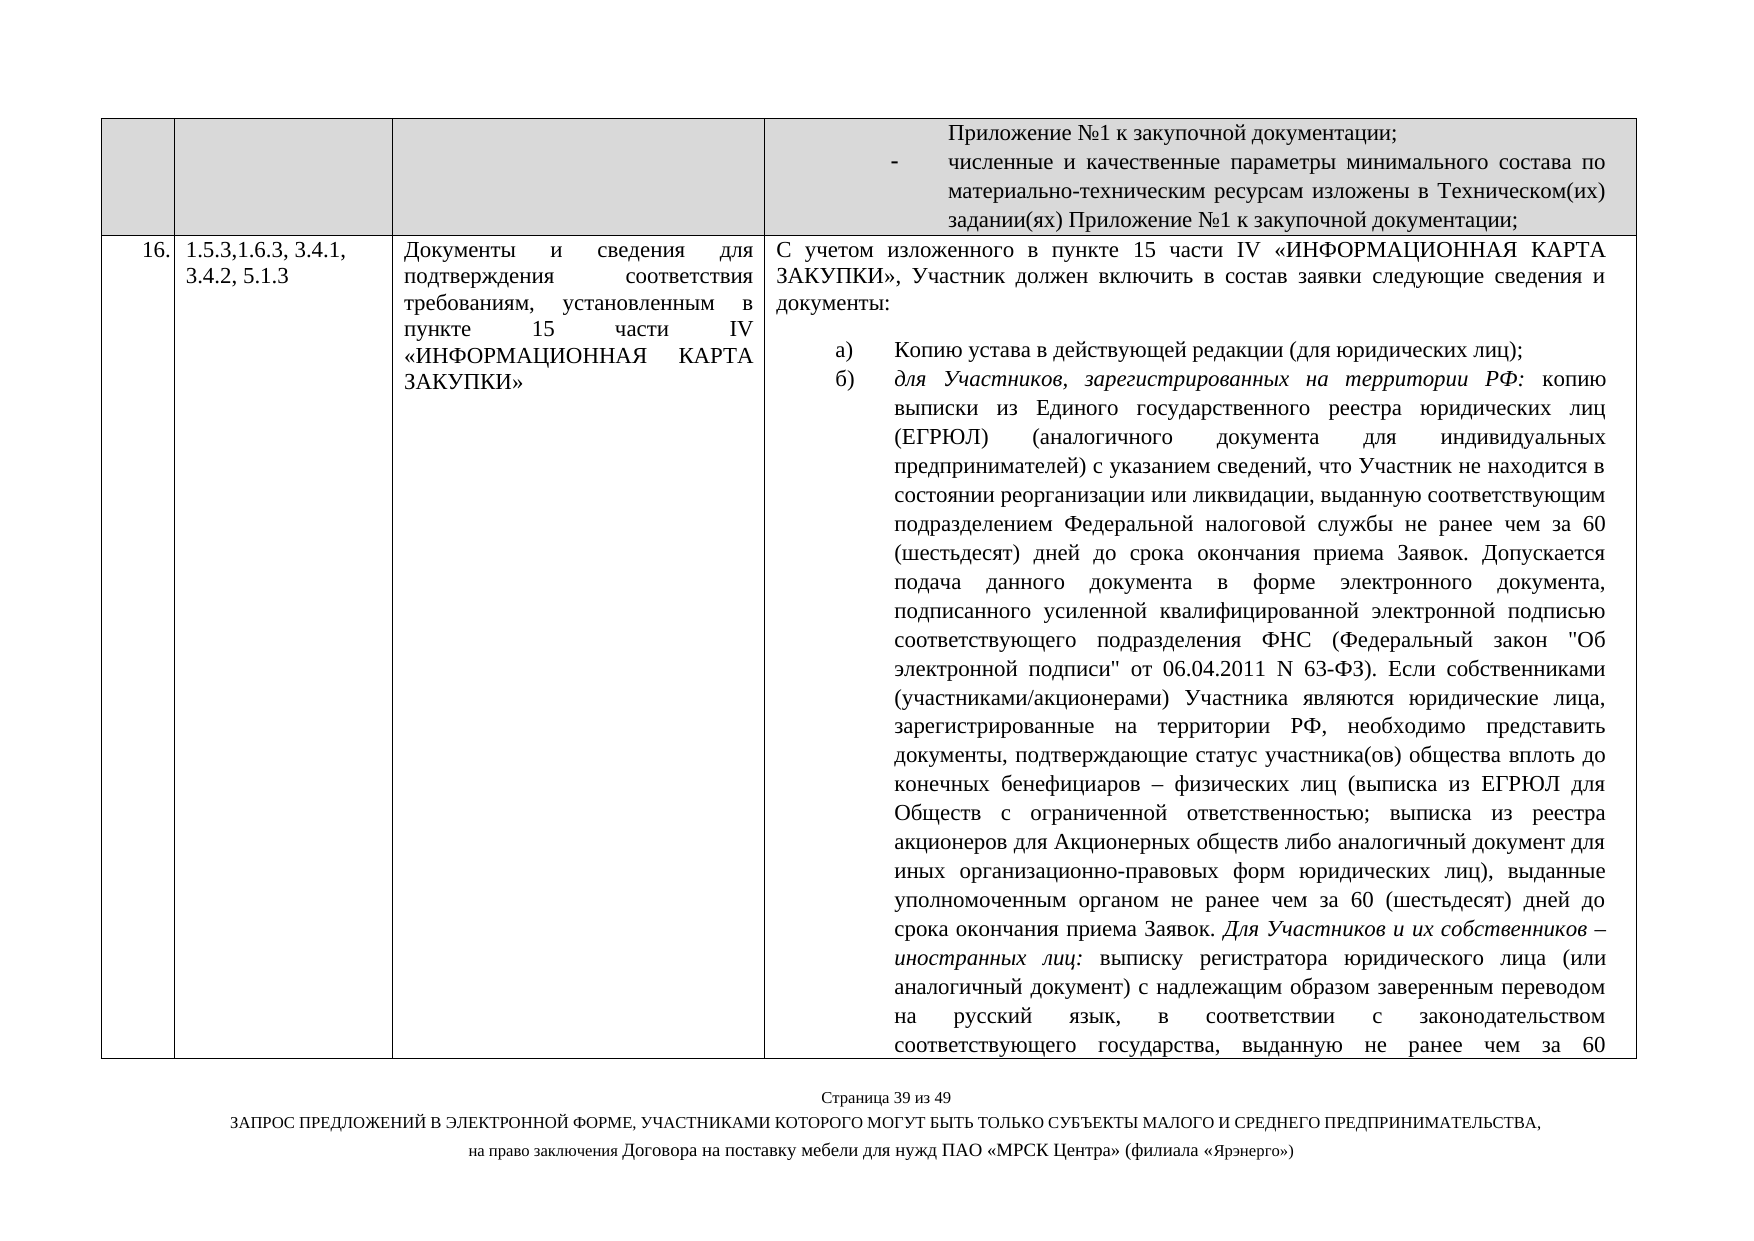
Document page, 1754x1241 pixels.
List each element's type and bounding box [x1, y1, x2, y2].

table_cell [175, 119, 392, 235]
table_cell [102, 236, 174, 1057]
table_cell [175, 236, 392, 1057]
table_cell [765, 119, 1636, 235]
table_cell [102, 119, 174, 235]
table_cell [393, 119, 764, 235]
table_cell [393, 236, 764, 1057]
table_cell [765, 236, 1636, 1057]
